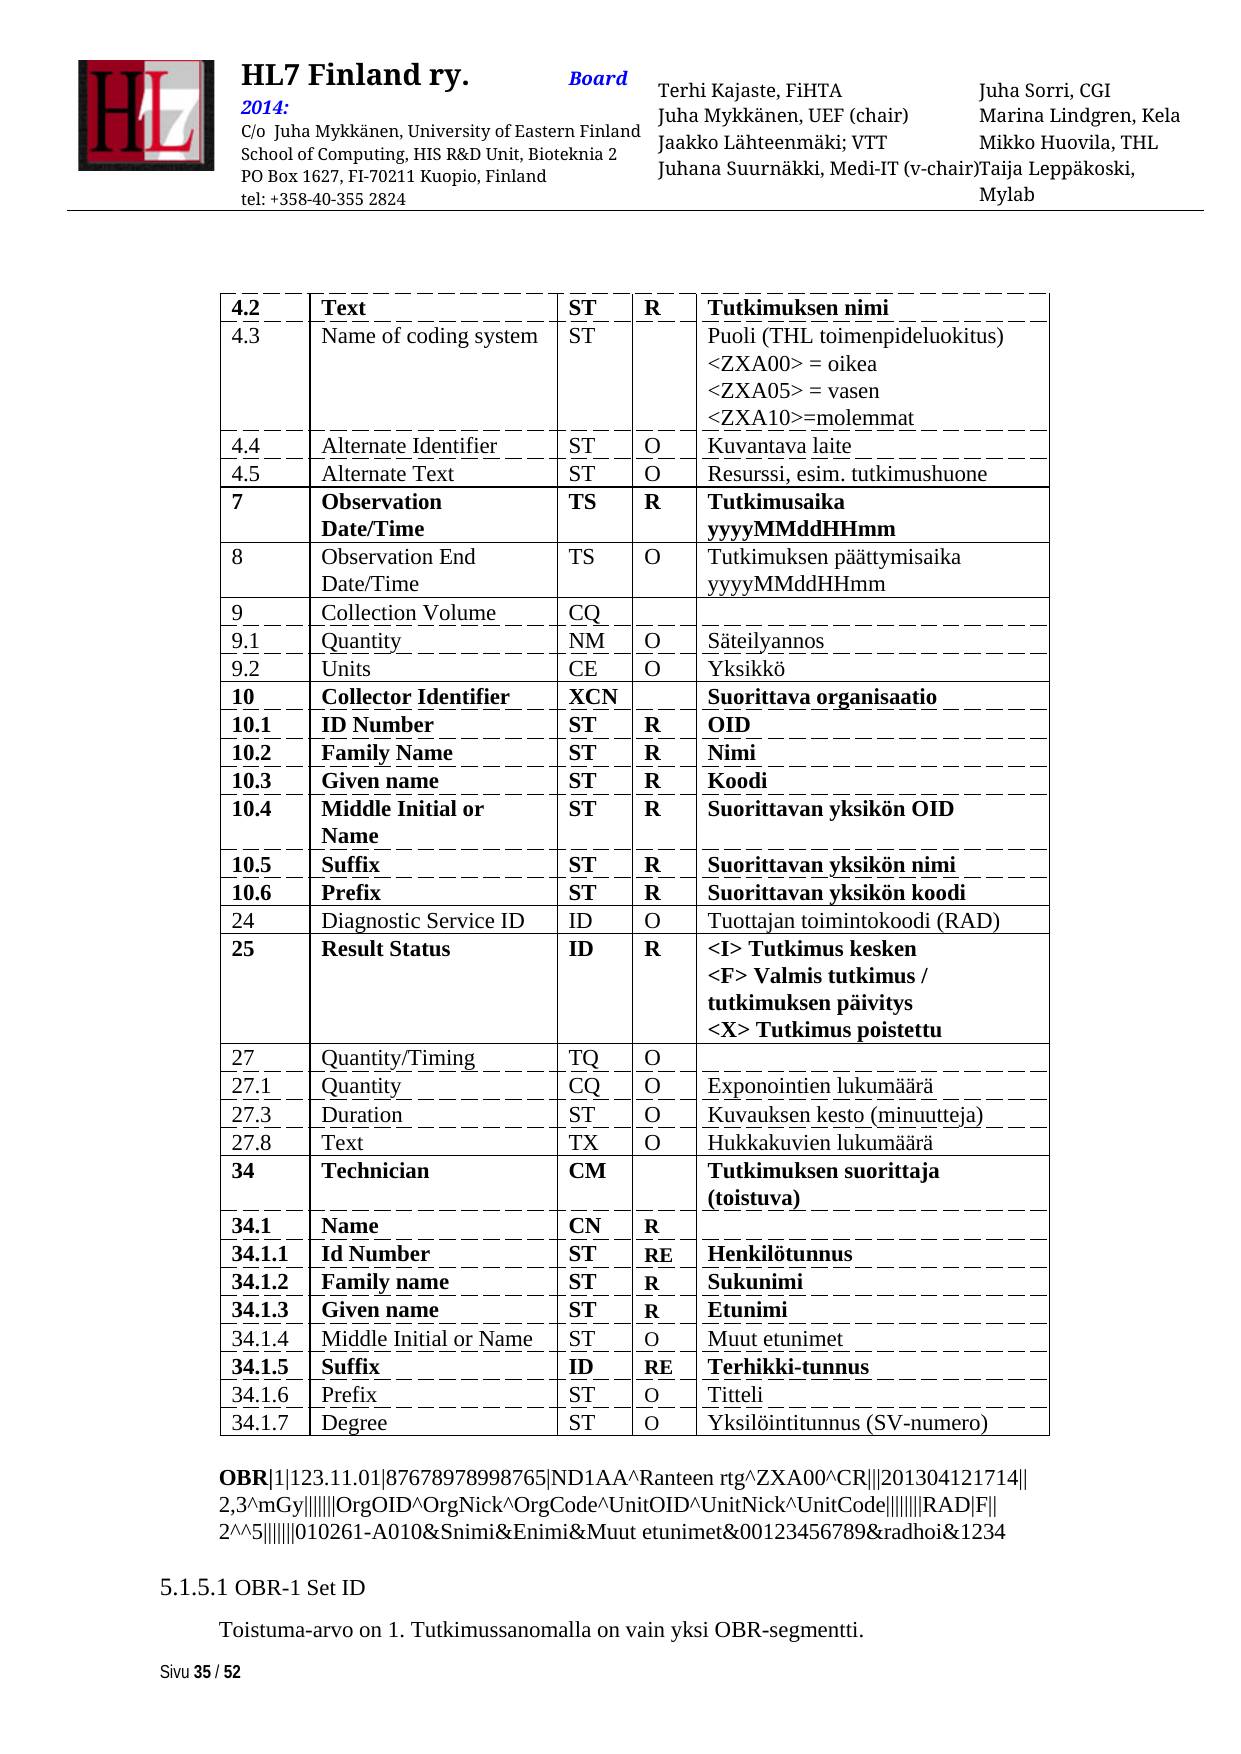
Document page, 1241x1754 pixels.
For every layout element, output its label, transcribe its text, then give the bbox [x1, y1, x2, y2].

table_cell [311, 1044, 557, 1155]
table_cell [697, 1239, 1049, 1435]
table_cell Quantity [311, 625, 557, 653]
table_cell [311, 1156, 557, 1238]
table_cell 9.1 [221, 625, 309, 653]
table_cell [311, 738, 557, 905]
text OBR|1|123.11.01|87678978998765|ND1AA^Ranteen rtg^ZXA00^CR|||201304121714||2,3^mGy|||||||OrgOID^OrgNick^OrgCode^UnitOID^UnitNick^UnitCode||||||||RAD|F||2^^5|||||||010261-A010&Snimi&Enimi&Muut etunimet&00123456789&radhoi&1234 [218, 1463, 1051, 1545]
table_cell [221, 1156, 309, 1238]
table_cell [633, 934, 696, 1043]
table_cell Säteilyannos [697, 625, 1049, 653]
text Toistuma-arvo on 1. Tutkimussanomalla on vain yksi OBR-segmentti. [218, 1615, 1051, 1642]
table_cell Tutkimuksen nimi [697, 293, 1049, 321]
table_cell Collection Volume [311, 598, 557, 625]
table_cell 7 [221, 488, 309, 542]
table_cell 9.2 [221, 653, 309, 681]
table_cell ST [558, 458, 632, 486]
table_cell Units [311, 653, 557, 681]
table_cell Name of coding system [311, 321, 557, 430]
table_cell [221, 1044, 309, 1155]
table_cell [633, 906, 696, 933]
table_cell O [633, 430, 696, 458]
table_cell 4.3 [221, 321, 309, 430]
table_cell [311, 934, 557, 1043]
table_cell Kuvantava laite [697, 430, 1049, 458]
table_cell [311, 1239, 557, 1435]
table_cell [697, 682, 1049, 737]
subtitle OBR-1 Set ID [159, 1572, 1051, 1601]
table_cell Yksikkö [697, 653, 1049, 681]
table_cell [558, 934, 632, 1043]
table_cell O [633, 458, 696, 486]
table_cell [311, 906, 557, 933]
table_cell Alternate Identifier [311, 430, 557, 458]
table_cell Observation End Date/Time [311, 543, 557, 597]
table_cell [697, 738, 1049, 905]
table_cell [633, 598, 696, 625]
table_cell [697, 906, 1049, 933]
table_cell CQ [558, 598, 632, 625]
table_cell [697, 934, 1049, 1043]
table_cell Puoli (THL toimenpideluokitus) <ZXA00> = oikea <ZXA05> = vasen <ZXA10>=molemmat [697, 321, 1049, 430]
table_cell NM [558, 625, 632, 653]
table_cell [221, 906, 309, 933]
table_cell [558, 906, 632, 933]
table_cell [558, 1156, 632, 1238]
table_cell O [633, 653, 696, 681]
table_cell 4.4 [221, 430, 309, 458]
table_cell TS [558, 488, 632, 542]
table_cell ST [558, 430, 632, 458]
table_cell ST [558, 293, 632, 321]
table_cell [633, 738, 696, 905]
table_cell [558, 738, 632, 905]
table_cell TS [558, 543, 632, 597]
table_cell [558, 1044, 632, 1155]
table_cell ST [558, 321, 632, 430]
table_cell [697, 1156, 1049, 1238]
table_cell 9 [221, 598, 309, 625]
table_cell Text [311, 293, 557, 321]
table_cell O [633, 625, 696, 653]
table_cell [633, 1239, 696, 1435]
table_cell [633, 321, 696, 430]
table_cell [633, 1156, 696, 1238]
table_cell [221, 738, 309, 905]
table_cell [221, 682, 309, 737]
table_cell 8 [221, 543, 309, 597]
table_cell Alternate Text [311, 458, 557, 486]
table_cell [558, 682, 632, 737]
table_cell 4.5 [221, 458, 309, 486]
table_cell Tutkimuksen päättymisaika yyyyMMddHHmm [697, 543, 1049, 597]
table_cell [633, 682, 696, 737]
table_cell Observation Date/Time [311, 488, 557, 542]
table_cell Resurssi, esim. tutkimushuone [697, 458, 1049, 486]
table_cell R [633, 293, 696, 321]
picture [78, 60, 215, 171]
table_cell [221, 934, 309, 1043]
table_cell O [633, 543, 696, 597]
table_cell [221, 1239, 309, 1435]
table_cell Tutkimusaika yyyyMMddHHmm [697, 488, 1049, 542]
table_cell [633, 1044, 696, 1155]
table_cell 4.2 [221, 293, 309, 321]
table_cell R [633, 488, 696, 542]
table_cell [697, 598, 1049, 625]
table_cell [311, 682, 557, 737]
table_cell CE [558, 653, 632, 681]
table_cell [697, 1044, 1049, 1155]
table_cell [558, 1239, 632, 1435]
